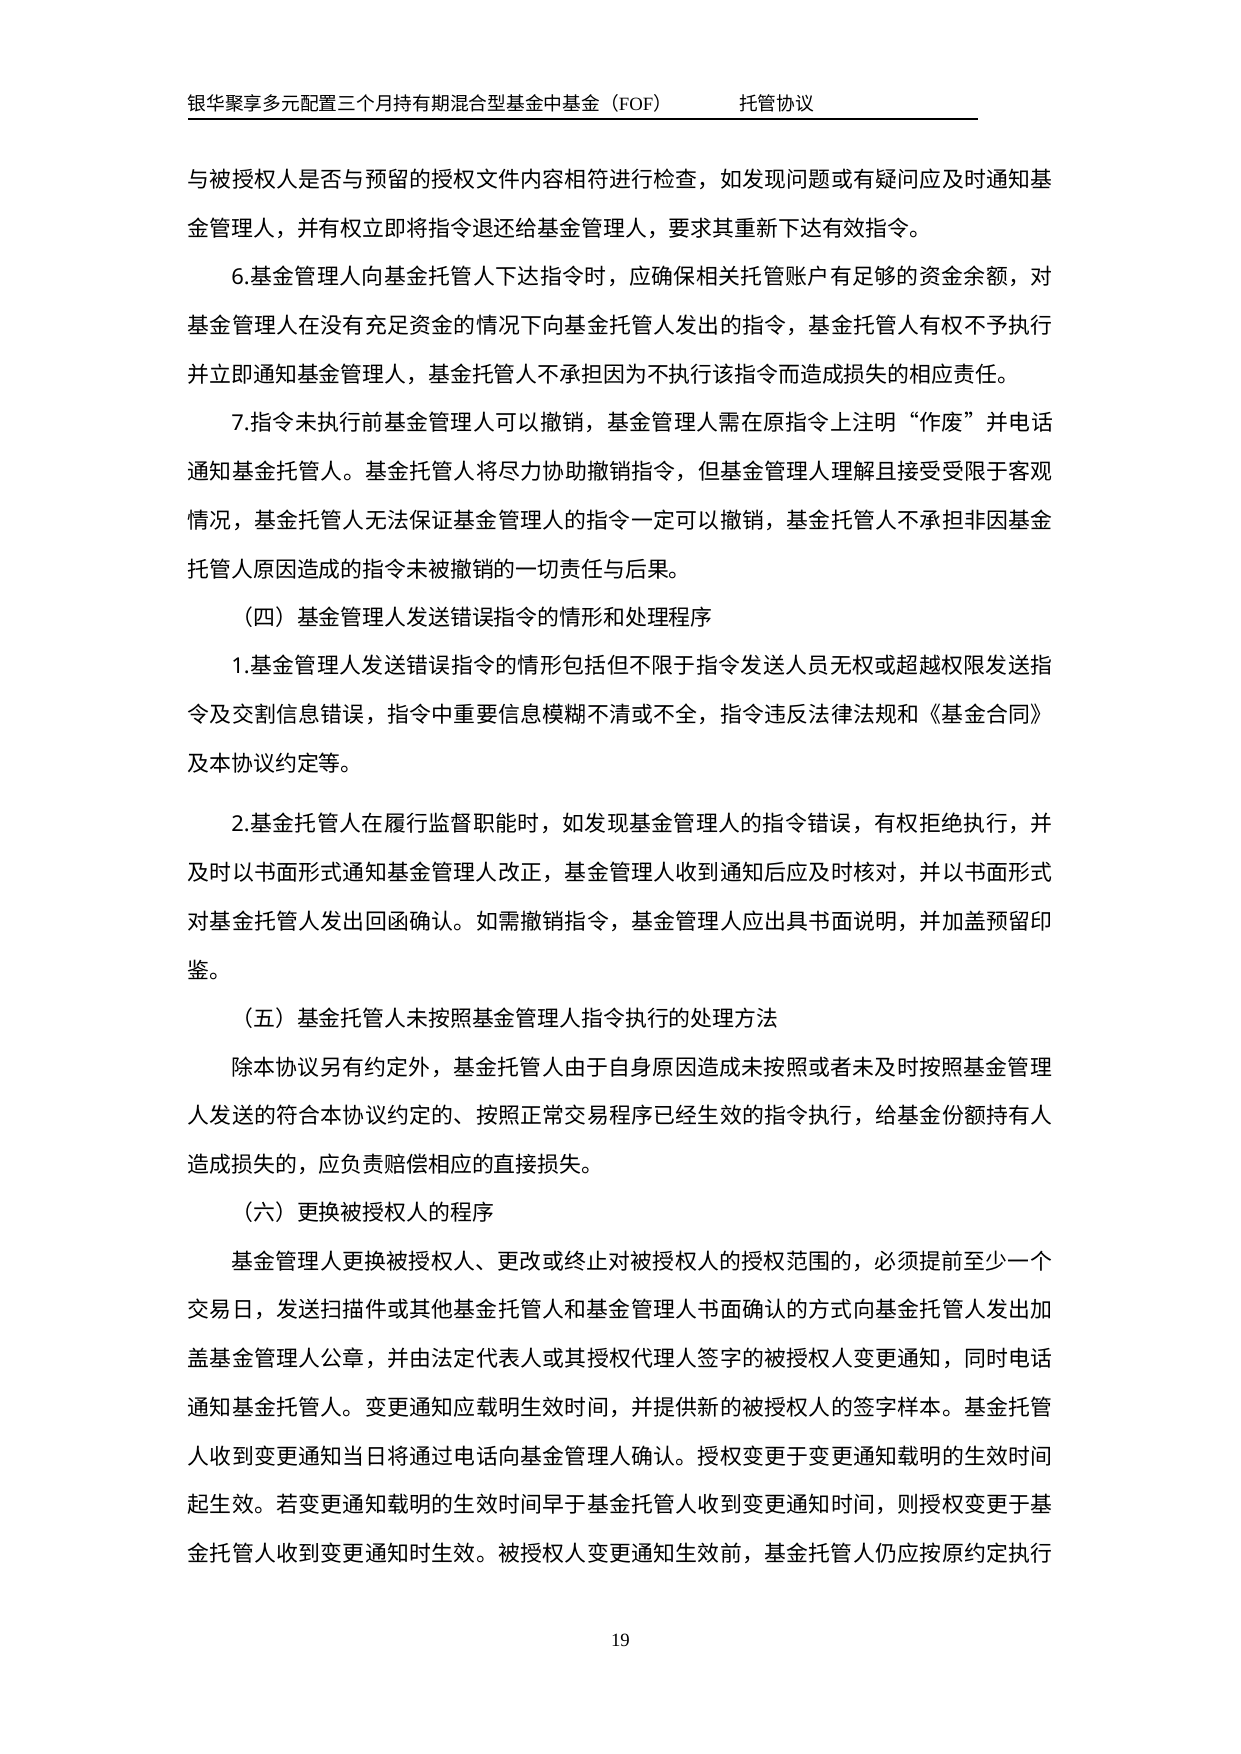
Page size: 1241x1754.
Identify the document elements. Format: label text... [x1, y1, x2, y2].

text 7.指令未执行前基金管理人可以撤销，基金管理人需在原指令上注明“作废”并电话通知基金托管人。基金托管人将尽力协助撤销指令，但基金管理人理解且接受受限于客观情况，基金托管人无法保证基金管理人的指令一定可以撤销，基金托管人不承担非因基金托管人原因造成的指令未被撤销的一切责任与后果。 [187, 405, 1053, 584]
text 6.基金管理人向基金托管人下达指令时，应确保相关托管账户有足够的资金余额，对基金管理人在没有充足资金的情况下向基金托管人发出的指令，基金托管人有权不予执行，并立即通知基金管理人，基金托管人不承担因为不执行该指令而造成损失的相应责任。 [187, 259, 1053, 389]
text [187, 162, 1053, 243]
subtitle （五）基金托管人未按照基金管理人指令执行的处理方法 [187, 1001, 1053, 1033]
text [187, 1243, 1053, 1568]
text 1.基金管理人发送错误指令的情形包括但不限于指令发送人员无权或超越权限发送指令及交割信息错误，指令中重要信息模糊不清或不全，指令违反法律法规和《基金合同》及本协议约定等。 [187, 648, 1053, 778]
subtitle （六）更换被授权人的程序 [187, 1195, 1053, 1227]
text 2.基金托管人在履行监督职能时，如发现基金管理人的指令错误，有权拒绝执行，并及时以书面形式通知基金管理人改正，基金管理人收到通知后应及时核对，并以书面形式对基金托管人发出回函确认。如需撤销指令，基金管理人应出具书面说明，并加盖预留印鉴。 [187, 806, 1053, 985]
text 除本协议另有约定外，基金托管人由于自身原因造成未按照或者未及时按照基金管理人发送的符合本协议约定的、按照正常交易程序已经生效的指令执行，给基金份额持有人造成损失的，应负责赔偿相应的直接损失。 [187, 1049, 1053, 1179]
subtitle （四）基金管理人发送错误指令的情形和处理程序 [187, 599, 1053, 632]
